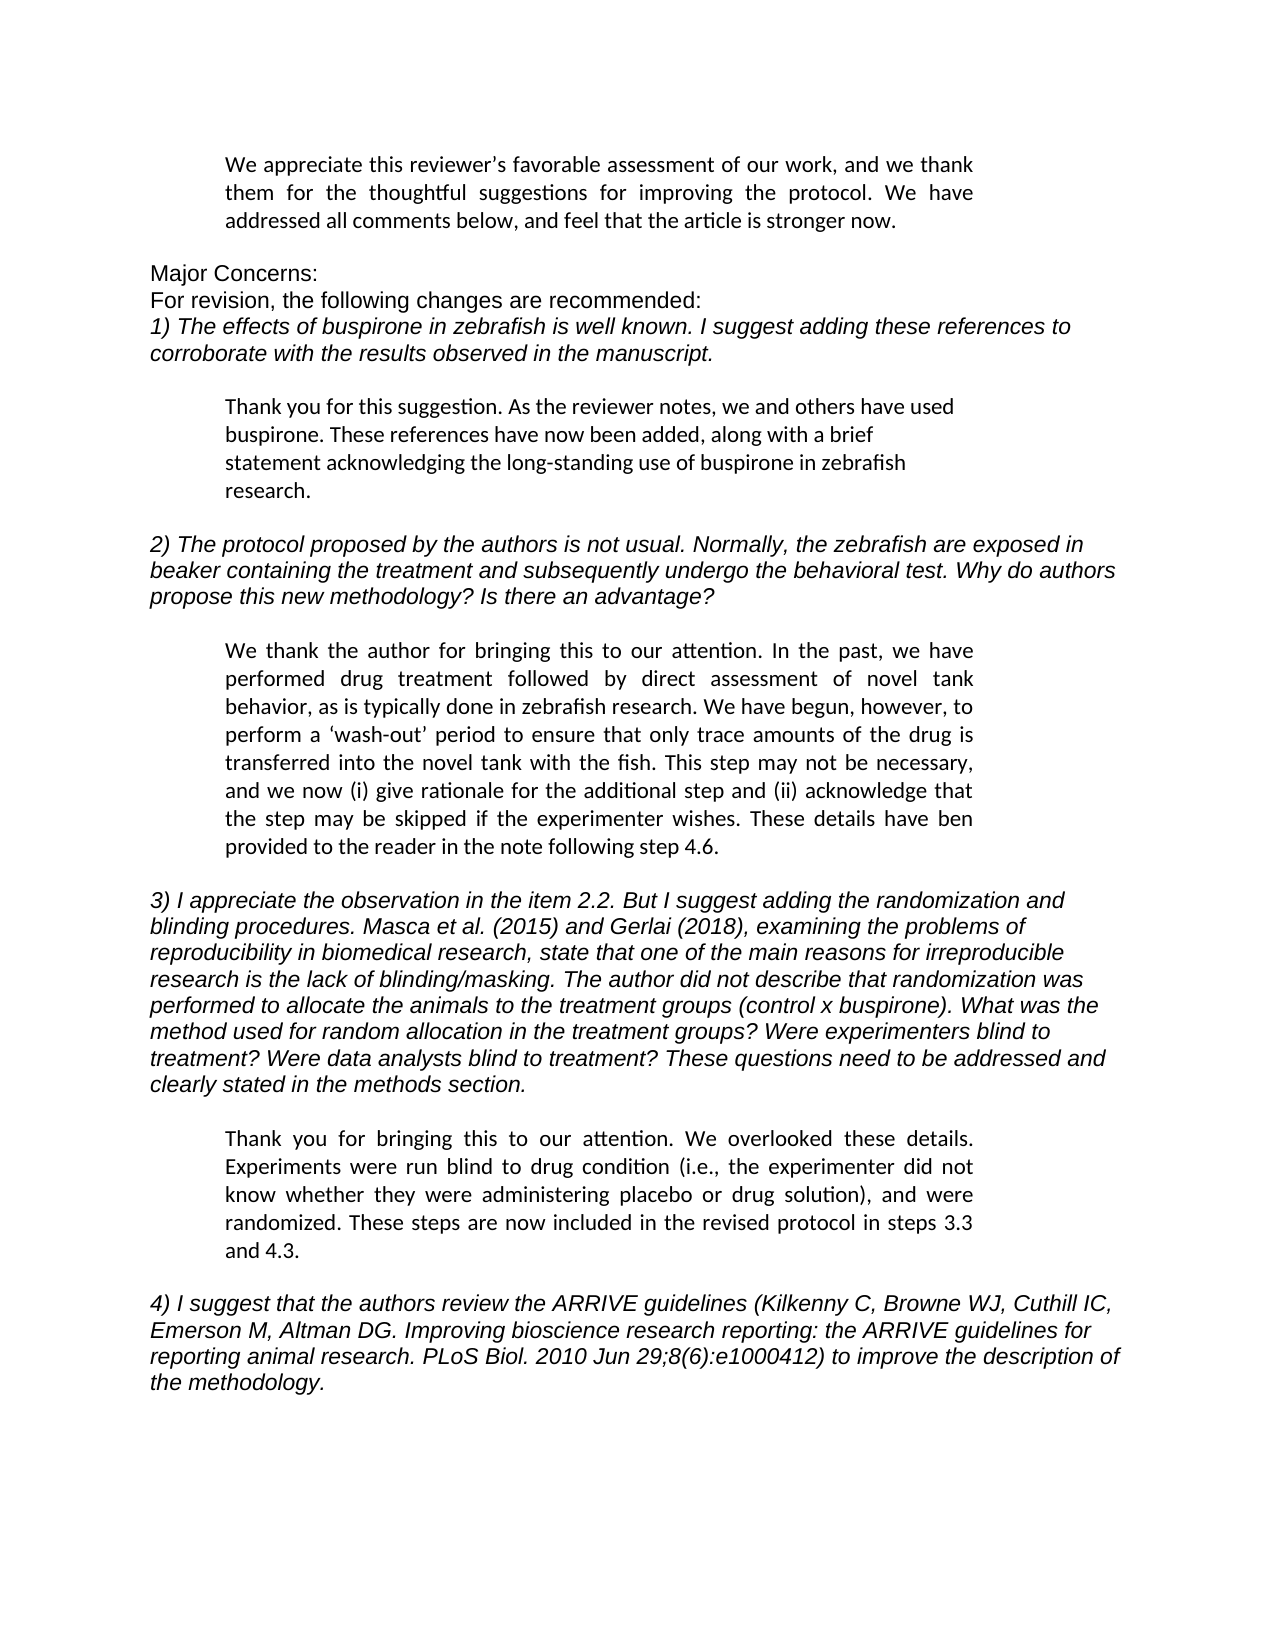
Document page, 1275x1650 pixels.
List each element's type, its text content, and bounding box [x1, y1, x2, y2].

text 2) The protocol proposed by the authors is not usual. Normally, the zebrafish are exposed in beaker containing the treatment and subsequently undergo the behavioral test. Why do authors propose this new methodology? Is there an advantage? [150, 504, 1125, 610]
text We thank the author for bringing this to our attention. In the past, we have performed drug treatment followed by direct assessment of novel tank behavior, as is typically done in zebrafish research. We have begun, however, to perform a ‘wash-out’ period to ensure that only trace amounts of the drug is transferred into the novel tank with the fish. This step may not be necessary, and we now (i) give rationale for the additional step and (ii) acknowledge that the step may be skipped if the experimenter wishes. These details have ben provided to the reader in the note following step 4.6. [225, 636, 975, 860]
text Major Concerns: For revision, the following changes are recommended: 1) The effects of buspirone in zebrafish is well known. I suggest adding these references to corroborate with the results observed in the manuscript. [150, 260, 1125, 366]
text We appreciate this reviewer’s favorable assessment of our work, and we thank them for the thoughtful suggestions for improving the protocol. We have addressed all comments below, and feel that the article is stronger now. [225, 150, 975, 234]
text Thank you for this suggestion. As the reviewer notes, we and others have used buspirone. These references have now been added, along with a brief statement acknowledging the long-standing use of buspirone in zebrafish research. [225, 392, 975, 504]
text Thank you for bringing this to our attention. We overlooked these details. Experiments were run blind to drug condition (i.e., the experimenter did not know whether they were administering placebo or drug solution), and were randomized. These steps are now included in the revised protocol in steps 3.3 and 4.3. [225, 1124, 975, 1264]
text 4) I suggest that the authors review the ARRIVE guidelines (Kilkenny C, Browne WJ, Cuthill IC, Emerson M, Altman DG. Improving bioscience research reporting: the ARRIVE guidelines for reporting animal research. PLoS Biol. 2010 Jun 29;8(6):e1000412) to improve the description of the methodology. [150, 1264, 1125, 1396]
text 3) I appreciate the observation in the item 2.2. But I suggest adding the randomization and blinding procedures. Masca et al. (2015) and Gerlai (2018), examining the problems of reproducibility in biomedical research, state that one of the main reasons for irreproducible research is the lack of blinding/masking. The author did not describe that randomization was performed to allocate the animals to the treatment groups (control x buspirone). What was the method used for random allocation in the treatment groups? Were experimenters blind to treatment? Were data analysts blind to treatment? These questions need to be addressed and clearly stated in the methods section. [150, 860, 1125, 1097]
